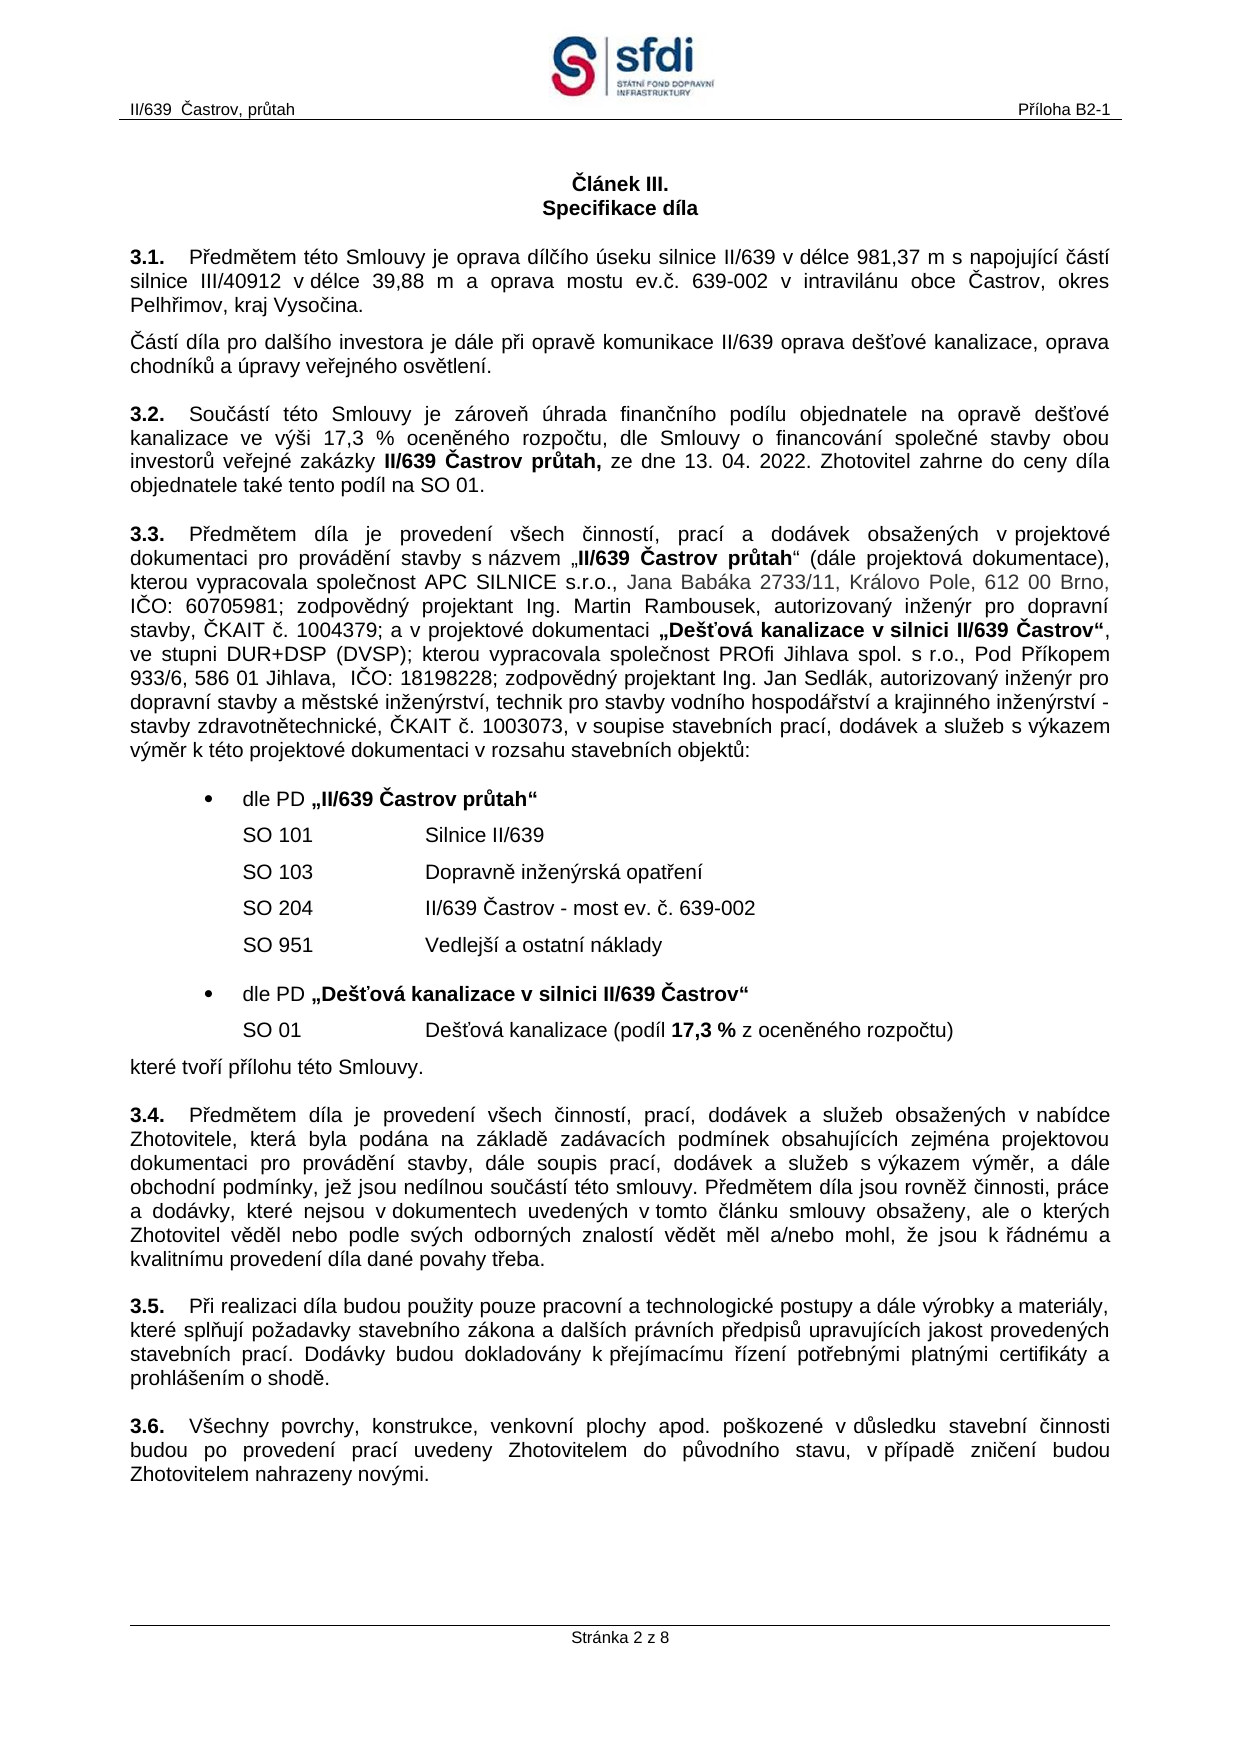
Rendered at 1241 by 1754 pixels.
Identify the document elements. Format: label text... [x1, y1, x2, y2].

text SO 103 Dopravně inženýrská opatření [169, 860, 1110, 884]
list Předmětem díla je provedení všech činností, prací a dodávek obsažených v projektové dokumentaci pro provádění stavby s názvem „II/639 Častrov průtah“ (dále projektová dokumentace), kterou vypracovala společnost APC SILNICE s.r.o., Jana Babáka 2733/11, Královo Pole, 612 00 Brno, IČO: 60705981; zodpovědný projektant Ing. Martin Rambousek, autorizovaný inženýr pro dopravní stavby, ČKAIT č. 1004379; a v projektové dokumentaci „Dešťová kanalizace v silnici II/639 Častrov“, ve stupni DUR+DSP (DVSP); kterou vypracovala společnost PROfi Jihlava spol. s r.o., Pod Příkopem 933/6, 586 01 Jihlava, IČO: 18198228; zodpovědný projektant Ing. Jan Sedlák, autorizovaný inženýr pro dopravní stavby a městské inženýrství, technik pro stavby vodního hospodářství a krajinného inženýrství - stavby zdravotnětechnické, ČKAIT č. 1003073, v soupise stavebních prací, dodávek a služeb s výkazem výměr k této projektové dokumentaci v rozsahu stavebních objektů: [130, 522, 1110, 762]
subtitle Specifikace díla [130, 196, 1110, 220]
list dle PD „Dešťová kanalizace v silnici II/639 Častrov“ [205, 982, 1110, 1006]
list Předmětem díla je provedení všech činností, prací, dodávek a služeb obsažených v nabídce Zhotovitele, která byla podána na základě zadávacích podmínek obsahujících zejména projektovou dokumentaci pro provádění stavby, dále soupis prací, dodávek a služeb s výkazem výměr, a dále obchodní podmínky, jež jsou nedílnou součástí této smlouvy. Předmětem díla jsou rovněž činnosti, práce a dodávky, které nejsou v dokumentech uvedených v tomto článku smlouvy obsaženy, ale o kterých Zhotovitel věděl nebo podle svých odborných znalostí vědět měl a/nebo mohl, že jsou k řádnému a kvalitnímu provedení díla dané povahy třeba. [130, 1103, 1110, 1270]
list dle PD „II/639 Častrov průtah“ [205, 787, 1110, 811]
list Předmětem této Smlouvy je oprava dílčího úseku silnice II/639 v délce 981,37 m s napojující částí silnice III/40912 v délce 39,88 m a oprava mostu ev.č. 639-002 v intravilánu obce Častrov, okres Pelhřimov, kraj Vysočina. [130, 245, 1110, 317]
list Všechny povrchy, konstrukce, venkovní plochy apod. poškozené v důsledku stavební činnosti budou po provedení prací uvedeny Zhotovitelem do původního stavu, v případě zničení budou Zhotovitelem nahrazeny novými. [130, 1414, 1110, 1486]
text Článek III. [130, 172, 1110, 196]
text SO 204 II/639 Častrov - most ev. č. 639-002 [169, 896, 1110, 920]
picture [548, 19, 716, 113]
text které tvoří přílohu této Smlouvy. [130, 1055, 1110, 1079]
text SO 01 Dešťová kanalizace (podíl 17,3 % z oceněného rozpočtu) [169, 1018, 1110, 1042]
text Částí díla pro dalšího investora je dále při opravě komunikace II/639 oprava dešťové kanalizace, oprava chodníků a úpravy veřejného osvětlení. [130, 329, 1110, 377]
text SO 101 Silnice II/639 [169, 823, 1110, 847]
list Při realizaci díla budou použity pouze pracovní a technologické postupy a dále výrobky a materiály, které splňují požadavky stavebního zákona a dalších právních předpisů upravujících jakost provedených stavebních prací. Dodávky budou dokladovány k přejímacímu řízení potřebnými platnými certifikáty a prohlášením o shodě. [130, 1294, 1110, 1390]
list Součástí této Smlouvy je zároveň úhrada finančního podílu objednatele na opravě dešťové kanalizace ve výši 17,3 % oceněného rozpočtu, dle Smlouvy o financování společné stavby obou investorů veřejné zakázky II/639 Častrov průtah, ze dne 13. 04. 2022. Zhotovitel zahrne do ceny díla objednatele také tento podíl na SO 01. [130, 401, 1110, 497]
text SO 951 Vedlejší a ostatní náklady [169, 933, 1110, 957]
